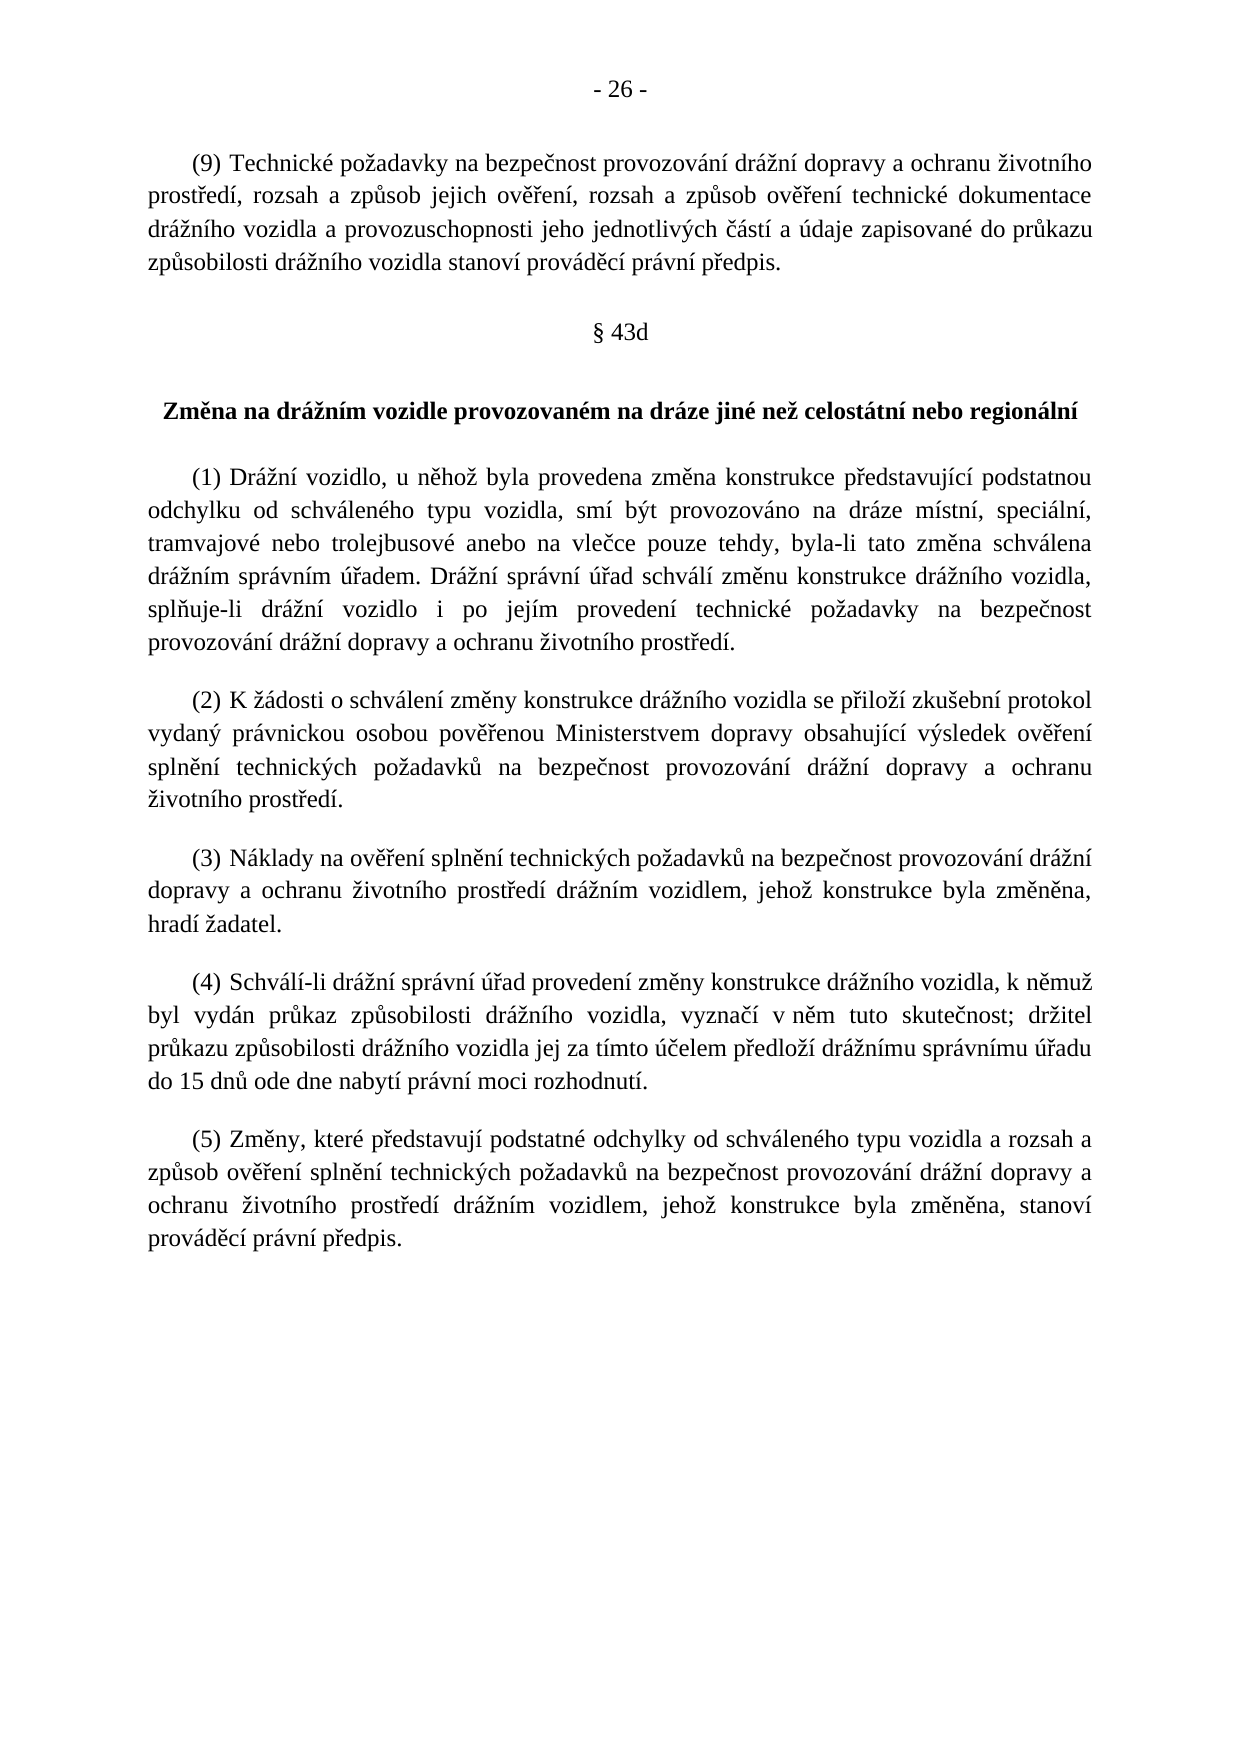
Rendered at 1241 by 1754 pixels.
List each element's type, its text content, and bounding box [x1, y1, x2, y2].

text Změna na drážním vozidle provozovaném na dráze jiné než celostátní nebo regionální [148, 396, 1093, 425]
list Změny, které představují podstatné odchylky od schváleného typu vozidla a rozsah a způsob ověření splnění technických požadavků na bezpečnost provozování drážní dopravy a ochranu životního prostředí drážním vozidlem, jehož konstrukce byla změněna, stanoví prováděcí právní předpis. [148, 1124, 1093, 1252]
list Náklady na ověření splnění technických požadavků na bezpečnost provozování drážní dopravy a ochranu životního prostředí drážním vozidlem, jehož konstrukce byla změněna, hradí žadatel. [148, 843, 1093, 937]
text § 43d [148, 317, 1093, 346]
text Technické požadavky na bezpečnost provozování drážní dopravy a ochranu životního prostředí, rozsah a způsob jejich ověření, rozsah a způsob ověření technické dokumentace drážního vozidla a provozuschopnosti jeho jednotlivých částí a údaje zapisované do průkazu způsobilosti drážního vozidla stanoví prováděcí právní předpis. [148, 148, 1093, 275]
list K žádosti o schválení změny konstrukce drážního vozidla se přiloží zkušební protokol vydaný právnickou osobou pověřenou Ministerstvem dopravy obsahující výsledek ověření splnění technických požadavků na bezpečnost provozování drážní dopravy a ochranu životního prostředí. [148, 686, 1093, 813]
list Schválí-li drážní správní úřad provedení změny konstrukce drážního vozidla, k němuž byl vydán průkaz způsobilosti drážního vozidla, vyznačí v něm tuto skutečnost; držitel průkazu způsobilosti drážního vozidla jej za tímto účelem předloží drážnímu správnímu úřadu do 15 dnů ode dne nabytí právní moci rozhodnutí. [148, 967, 1093, 1094]
list Drážní vozidlo, u něhož byla provedena změna konstrukce představující podstatnou odchylku od schváleného typu vozidla, smí být provozováno na dráze místní, speciální, tramvajové nebo trolejbusové anebo na vlečce pouze tehdy, byla-li tato změna schválena drážním správním úřadem. Drážní správní úřad schválí změnu konstrukce drážního vozidla, splňuje-li drážní vozidlo i po jejím provedení technické požadavky na bezpečnost provozování drážní dopravy a ochranu životního prostředí. [148, 462, 1093, 656]
